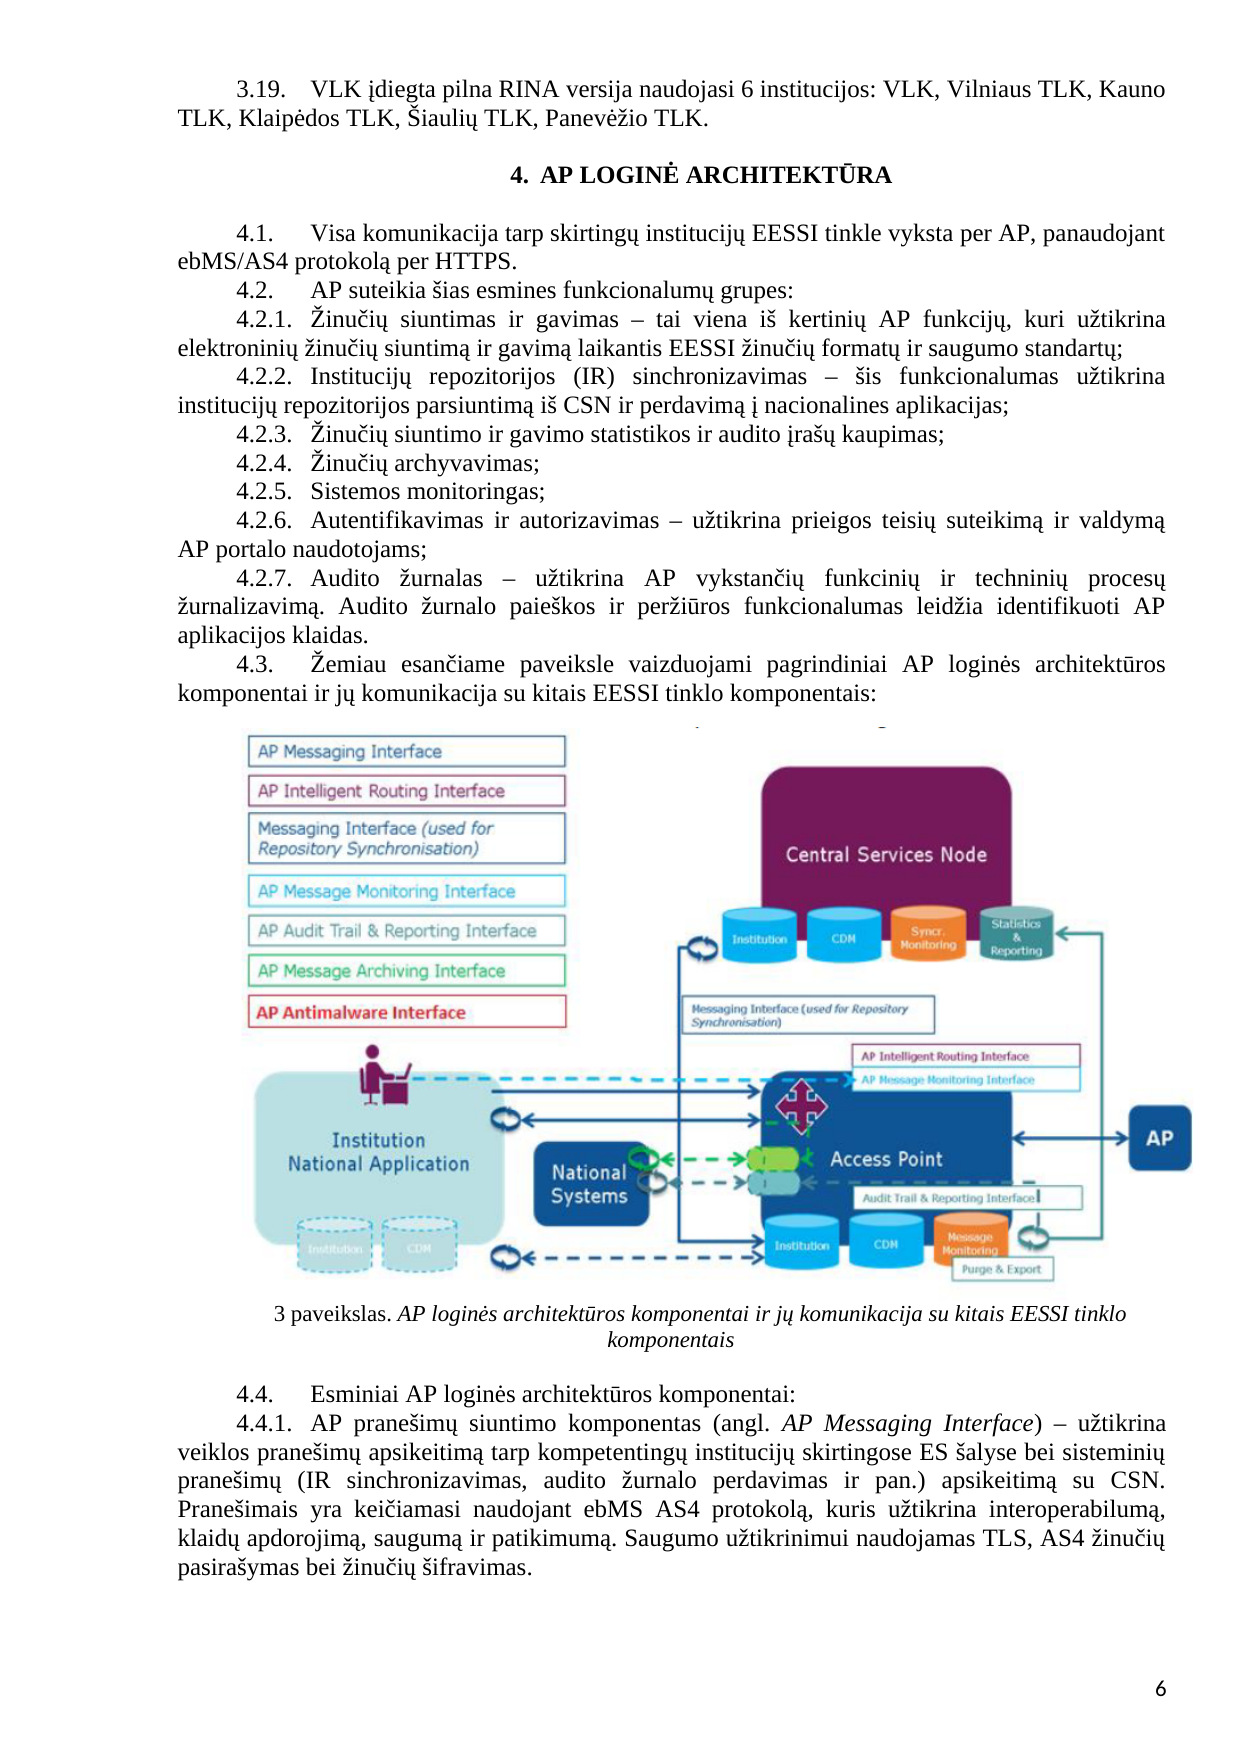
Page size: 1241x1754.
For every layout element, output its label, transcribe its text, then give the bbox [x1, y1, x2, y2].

list VLK įdiegta pilna RINA versija naudojasi 6 institucijos: VLK, Vilniaus TLK, Kauno TLK, Klaipėdos TLK, Šiaulių TLK, Panevėžio TLK. [177, 74, 1166, 131]
list Žinučių archyvavimas; [177, 448, 1166, 476]
list Autentifikavimas ir autorizavimas – užtikrina prieigos teisių suteikimą ir valdymą AP portalo naudotojams; [177, 505, 1166, 563]
list Žinučių siuntimas ir gavimas – tai viena iš kertinių AP funkcijų, kuri užtikrina elektroninių žinučių siuntimą ir gavimą laikantis EESSI žinučių formatų ir saugumo standartų; [177, 304, 1166, 361]
list Žinučių siuntimo ir gavimo statistikos ir audito įrašų kaupimas; [177, 419, 1166, 448]
list AP pranešimų siuntimo komponentas (angl. AP Messaging Interface) – užtikrina veiklos pranešimų apsikeitimą tarp kompetentingų institucijų skirtingose ES šalyse bei sisteminių pranešimų (IR sinchronizavimas, audito žurnalo perdavimas ir pan.) apsikeitimą su CSN. Pranešimais yra keičiamasi naudojant ebMS AS4 protokolą, kuris užtikrina interoperabilumą, klaidų apdorojimą, saugumą ir patikimumą. Saugumo užtikrinimui naudojamas TLS, AS4 žinučių pasirašymas bei žinučių šifravimas. [177, 1408, 1166, 1581]
list Institucijų repozitorijos (IR) sinchronizavimas – šis funkcionalumas užtikrina institucijų repozitorijos parsiuntimą iš CSN ir perdavimą į nacionalines aplikacijas; [177, 361, 1166, 419]
list Esminiai AP loginės architektūros komponentai: [177, 1379, 1166, 1408]
list AP suteikia šias esmines funkcionalumų grupes: [177, 275, 1166, 304]
list Visa komunikacija tarp skirtingų institucijų EESSI tinkle vyksta per AP, panaudojant ebMS/AS4 protokolą per HTTPS. [177, 218, 1166, 275]
list Žemiau esančiame paveiksle vaizduojami pagrindiniai AP loginės architektūros komponentai ir jų komunikacija su kitais EESSI tinklo komponentais: [177, 649, 1166, 706]
list 3 paveikslas. AP loginės architektūros komponentai ir jų komunikacija su kitais EESSI tinklo komponentais [177, 1300, 1166, 1353]
list AP LOGINĖ ARCHITEKTŪRA [177, 160, 1166, 189]
list Sistemos monitoringas; [177, 476, 1166, 505]
list Audito žurnalas – užtikrina AP vykstančių funkcinių ir techninių procesų žurnalizavimą. Audito žurnalo paieškos ir peržiūros funkcionalumas leidžia identifikuoti AP aplikacijos klaidas. [177, 563, 1166, 649]
picture [236, 727, 1226, 1301]
